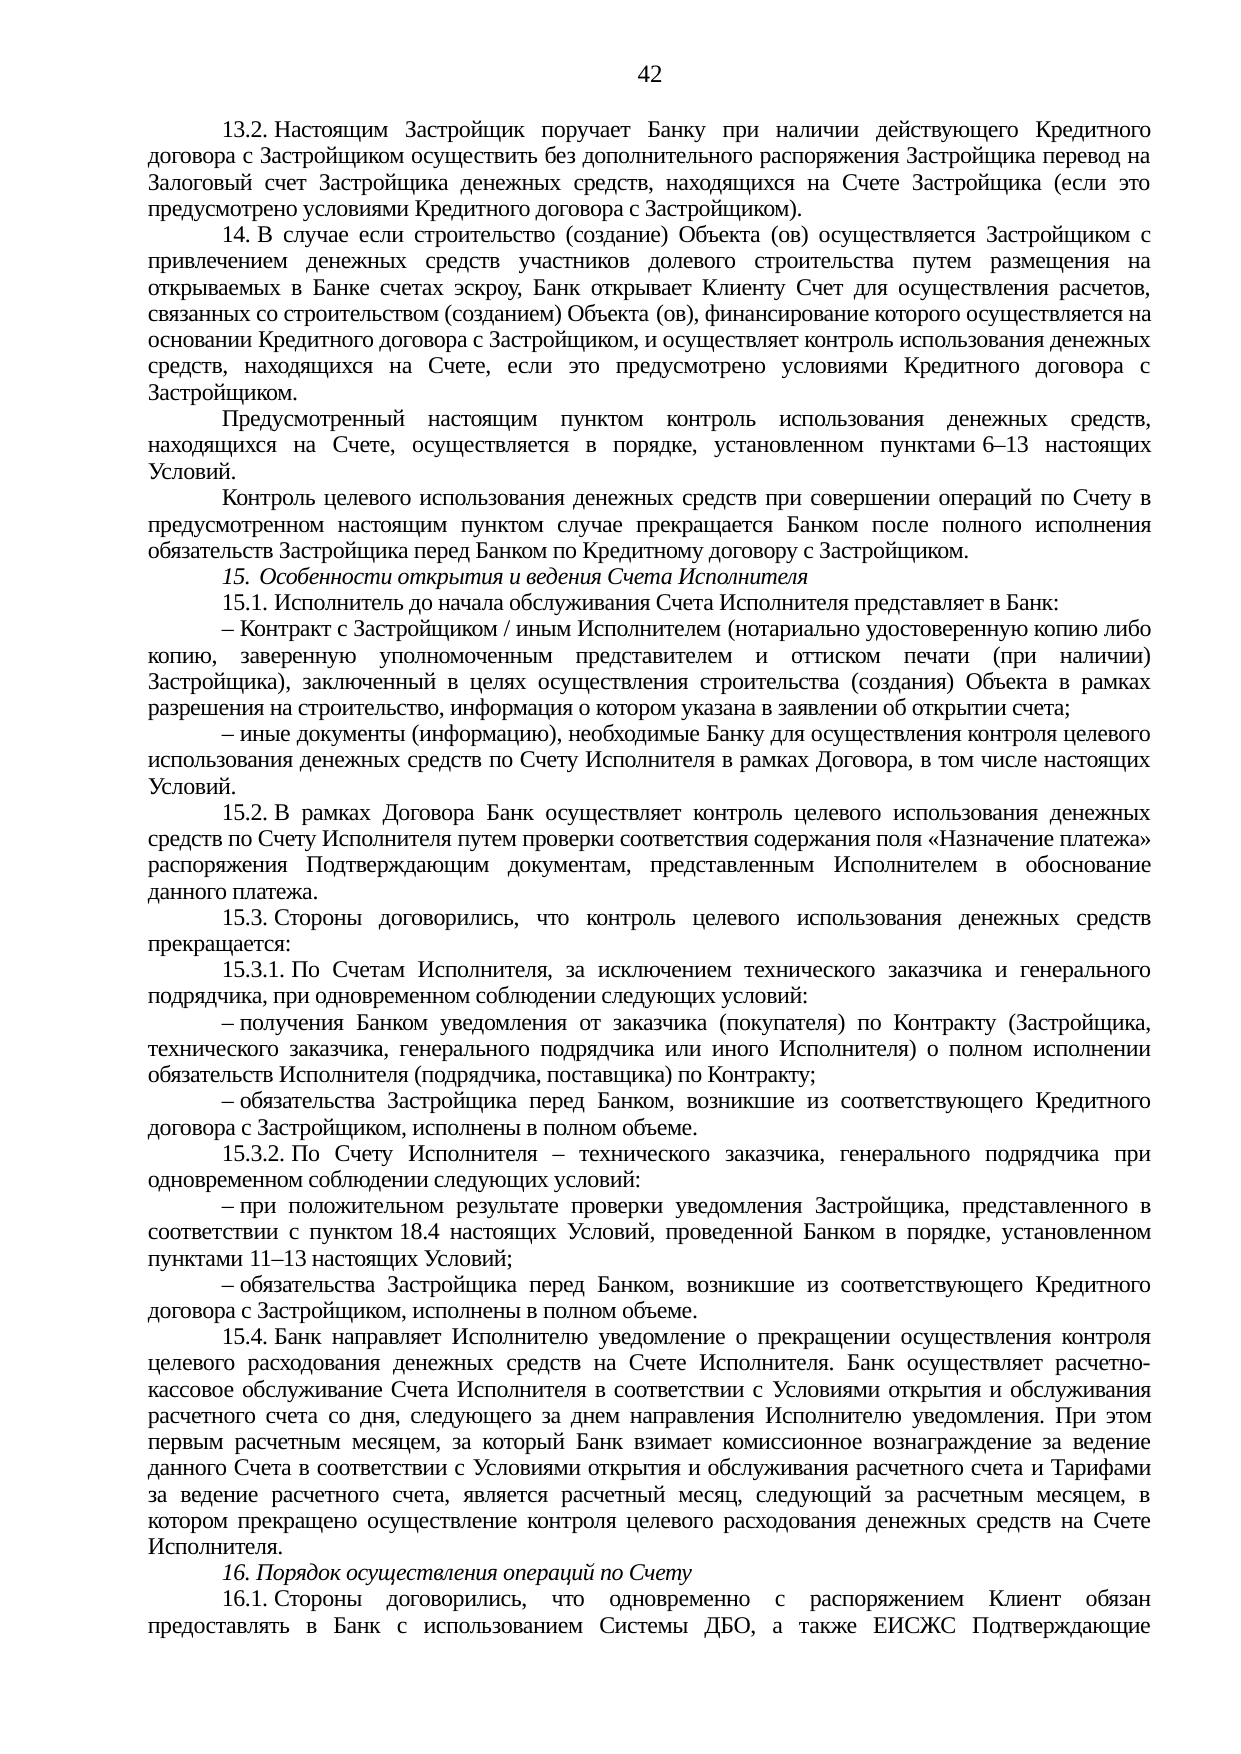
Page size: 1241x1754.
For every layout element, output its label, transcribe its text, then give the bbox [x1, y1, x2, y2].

text Контроль целевого использования денежных средств при совершении операций по Счету в предусмотренном настоящим пунктом случае прекращается Банком после полного исполнения обязательств Застройщика перед Банком по Кредитному договору с Застройщиком. [148, 485, 1152, 563]
text – при положительном результате проверки уведомления Застройщика, представленного в соответствии с пунктом 18.4 настоящих Условий, проведенной Банком в порядке, установленном пунктами 11–13 настоящих Условий; [148, 1192, 1152, 1271]
text 15.2. В рамках Договора Банк осуществляет контроль целевого использования денежных средств по Счету Исполнителя путем проверки соответствия содержания поля «Назначение платежа» распоряжения Подтверждающим документам, представленным Исполнителем в обоснование данного платежа. [148, 799, 1152, 904]
text – Контракт с Застройщиком / иным Исполнителем (нотариально удостоверенную копию либо копию, заверенную уполномоченным представителем и оттиском печати (при наличии) Застройщика), заключенный в целях осуществления строительства (создания) Объекта в рамках разрешения на строительство, информация о котором указана в заявлении об открытии счета; [148, 616, 1152, 721]
text 15.3. Стороны договорились, что контроль целевого использования денежных средств прекращается: [148, 904, 1152, 957]
text – иные документы (информацию), необходимые Банку для осуществления контроля целевого использования денежных средств по Счету Исполнителя в рамках Договора, в том числе настоящих Условий. [148, 721, 1152, 799]
text Предусмотренный настоящим пунктом контроль использования денежных средств, находящихся на Счете, осуществляется в порядке, установленном пунктами 6–13 настоящих Условий. [148, 405, 1152, 485]
text 15.3.1. По Счетам Исполнителя, за исключением технического заказчика и генерального подрядчика, при одновременном соблюдении следующих условий: [148, 957, 1152, 1009]
text – получения Банком уведомления от заказчика (покупателя) по Контракту (Застройщика, технического заказчика, генерального подрядчика или иного Исполнителя) о полном исполнении обязательств Исполнителя (подрядчика, поставщика) по Контракту; [148, 1009, 1152, 1088]
text 15. Особенности открытия и ведения Счета Исполнителя [148, 563, 1152, 590]
text 15.3.2. По Счету Исполнителя – технического заказчика, генерального подрядчика при одновременном соблюдении следующих условий: [148, 1140, 1152, 1192]
text 15.4. Банк направляет Исполнителю уведомление о прекращении осуществления контроля целевого расходования денежных средств на Счете Исполнителя. Банк осуществляет расчетно-кассовое обслуживание Счета Исполнителя в соответствии с Условиями открытия и обслуживания расчетного счета со дня, следующего за днем направления Исполнителю уведомления. При этом первым расчетным месяцем, за который Банк взимает комиссионное вознаграждение за ведение данного Счета в соответствии с Условиями открытия и обслуживания расчетного счета и Тарифами за ведение расчетного счета, является расчетный месяц, следующий за расчетным месяцем, в котором прекращено осуществление контроля целевого расходования денежных средств на Счете Исполнителя. [148, 1323, 1152, 1560]
text – обязательства Застройщика перед Банком, возникшие из соответствующего Кредитного договора с Застройщиком, исполнены в полном объеме. [148, 1088, 1152, 1140]
text – обязательства Застройщика перед Банком, возникшие из соответствующего Кредитного договора с Застройщиком, исполнены в полном объеме. [148, 1271, 1152, 1323]
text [148, 1586, 1152, 1638]
text 14. В случае если строительство (создание) Объекта (ов) осуществляется Застройщиком с привлечением денежных средств участников долевого строительства путем размещения на открываемых в Банке счетах эскроу, Банк открывает Клиенту Счет для осуществления расчетов, связанных со строительством (созданием) Объекта (ов), финансирование которого осуществляется на основании Кредитного договора с Застройщиком, и осуществляет контроль использования денежных средств, находящихся на Счете, если это предусмотрено условиями Кредитного договора с Застройщиком. [148, 221, 1152, 405]
text 16. Порядок осуществления операций по Счету [148, 1560, 1152, 1586]
text 13.2. Настоящим Застройщик поручает Банку при наличии действующего Кредитного договора с Застройщиком осуществить без дополнительного распоряжения Застройщика перевод на Залоговый счет Застройщика денежных средств, находящихся на Счете Застройщика (если это предусмотрено условиями Кредитного договора с Застройщиком). [148, 117, 1152, 221]
text 15.1. Исполнитель до начала обслуживания Счета Исполнителя представляет в Банк: [148, 590, 1152, 616]
